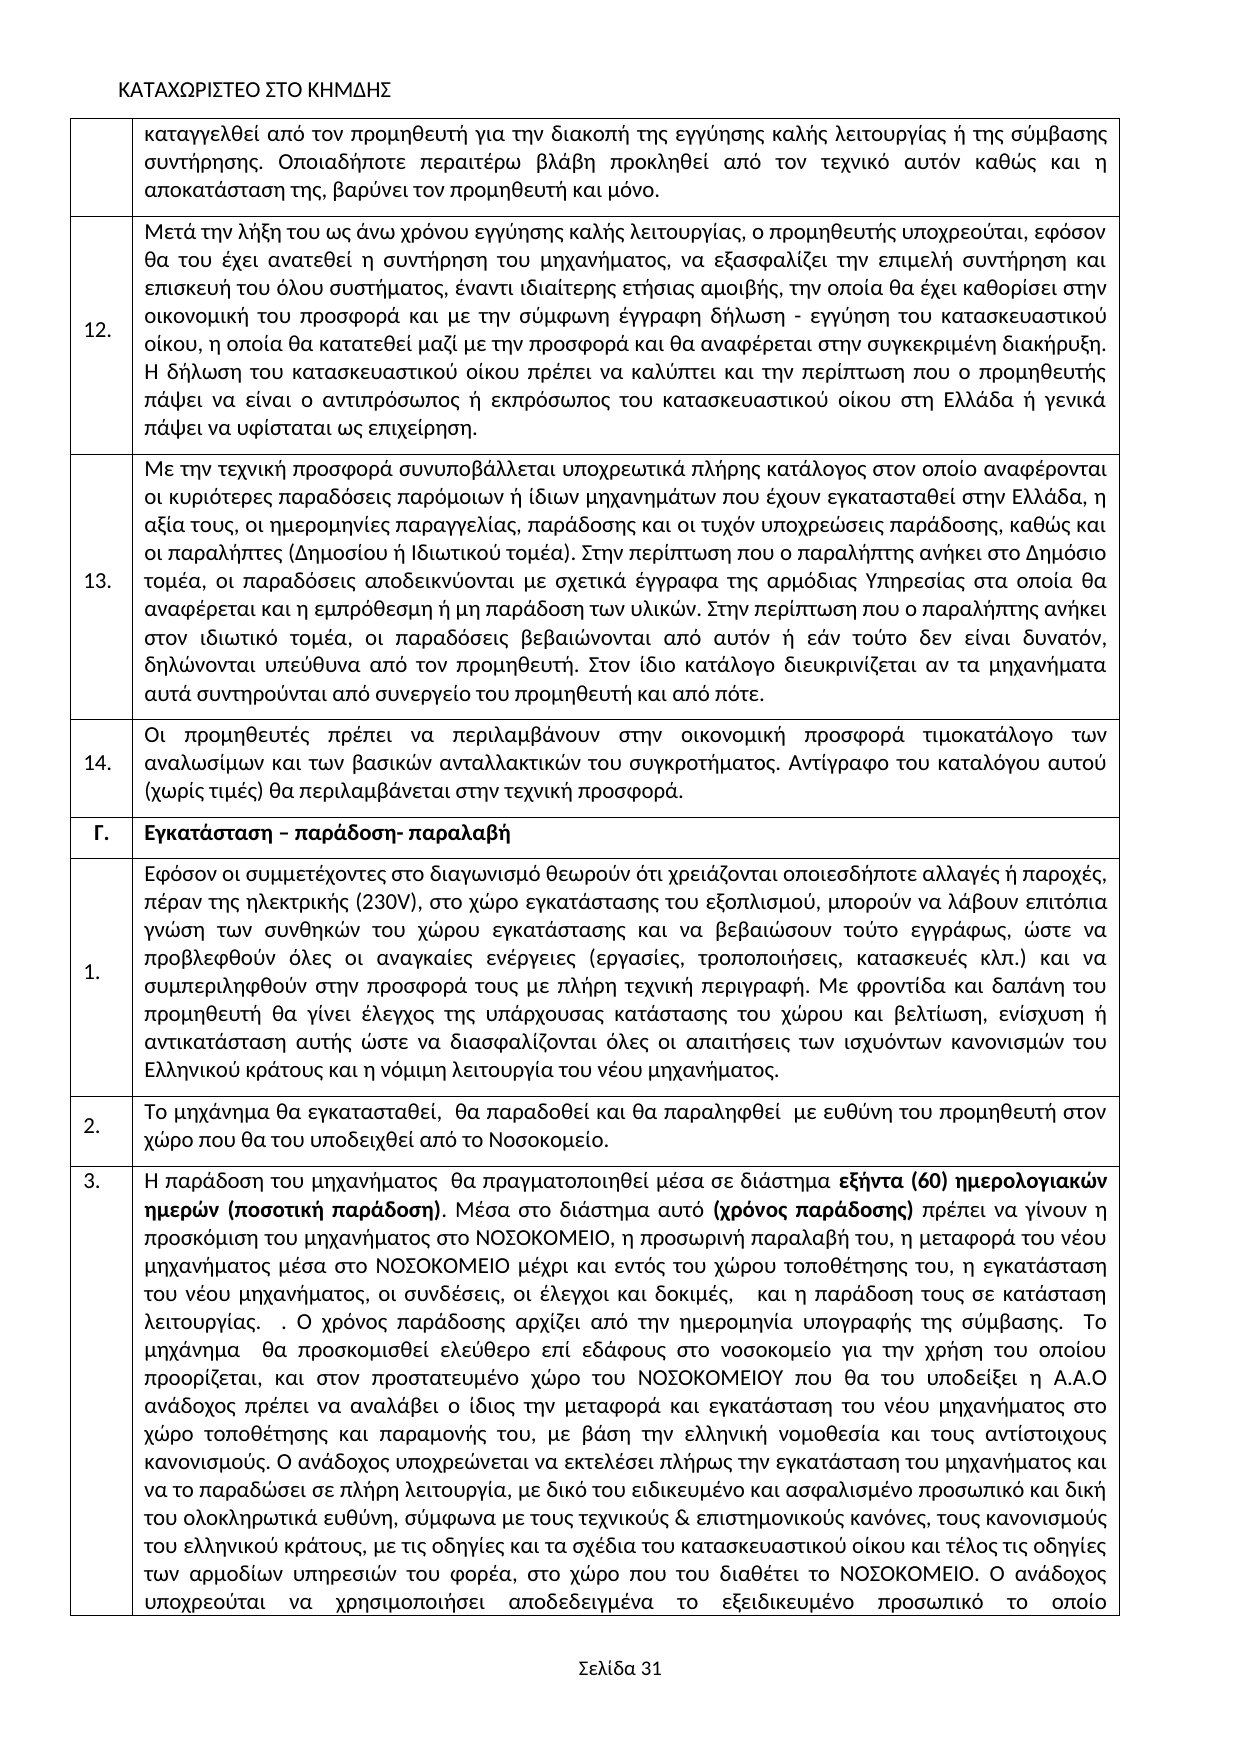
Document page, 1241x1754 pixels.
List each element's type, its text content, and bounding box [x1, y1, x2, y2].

table_cell [71, 720, 132, 817]
table_cell [71, 859, 132, 1096]
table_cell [133, 1167, 1119, 1615]
table_cell [71, 217, 132, 453]
table_cell Με την τεχνική προσφορά συνυποβάλλεται υποχρεωτικά πλήρης κατάλογος στον οποίο αναφέρονται οι κυριότερες παραδόσεις παρόμοιων ή ίδιων μηχανημάτων που έχουν εγκατασταθεί στην Ελλάδα, η αξία τους, οι ημερομηνίες παραγγελίας, παράδοσης και οι τυχόν υποχρεώσεις παράδοσης, καθώς και οι παραλήπτες (Δημοσίου ή Ιδιωτικού τομέα). Στην περίπτωση που ο παραλήπτης ανήκει στο Δημόσιο τομέα, οι παραδόσεις αποδεικνύονται με σχετικά έγγραφα της αρμόδιας Υπηρεσίας στα οποία θα αναφέρεται και η εμπρόθεσμη ή μη παράδοση των υλικών. Στην περίπτωση που ο παραλήπτης ανήκει στον ιδιωτικό τομέα, οι παραδόσεις βεβαιώνονται από αυτόν ή εάν τούτο δεν είναι δυνατόν, δηλώνονται υπεύθυνα από τον προμηθευτή. Στον ίδιο κατάλογο διευκρινίζεται αν τα μηχανήματα αυτά συντηρούνται από συνεργείο του προμηθευτή και από πότε. [133, 455, 1119, 719]
table_cell Μετά την λήξη του ως άνω χρόνου εγγύησης καλής λειτουργίας, ο προμηθευτής υποχρεούται, εφόσον θα του έχει ανατεθεί η συντήρηση του μηχανήματος, να εξασφαλίζει την επιμελή συντήρηση και επισκευή του όλου συστήματος, έναντι ιδιαίτερης ετήσιας αμοιβής, την οποία θα έχει καθορίσει στην οικονομική του προσφορά και με την σύμφωνη έγγραφη δήλωση - εγγύηση του κατασκευαστικού οίκου, η οποία θα κατατεθεί μαζί με την προσφορά και θα αναφέρεται στην συγκεκριμένη διακήρυξη. Η δήλωση του κατασκευαστικού οίκου πρέπει να καλύπτει και την περίπτωση που ο προμηθευτής πάψει να είναι ο αντιπρόσωπος ή εκπρόσωπος του κατασκευαστικού οίκου στη Ελλάδα ή γενικά πάψει να υφίσταται ως επιχείρηση. [133, 217, 1119, 453]
table_cell Το μηχάνημα θα εγκατασταθεί, θα παραδοθεί και θα παραληφθεί με ευθύνη του προμηθευτή στον χώρο που θα του υποδειχθεί από το Νοσοκομείο. [133, 1097, 1119, 1166]
table_cell Γ. [71, 818, 132, 858]
table_cell Οι προμηθευτές πρέπει να περιλαμβάνουν στην οικονομική προσφορά τιμοκατάλογο των αναλωσίμων και των βασικών ανταλλακτικών του συγκροτήματος. Αντίγραφο του καταλόγου αυτού (χωρίς τιμές) θα περιλαμβάνεται στην τεχνική προσφορά. [133, 720, 1119, 817]
table_cell Εφόσον οι συμμετέχοντες στο διαγωνισμό θεωρούν ότι χρειάζονται οποιεσδήποτε αλλαγές ή παροχές, πέραν της ηλεκτρικής (230V), στο χώρο εγκατάστασης του εξοπλισμού, μπορούν να λάβουν επιτόπια γνώση των συνθηκών του χώρου εγκατάστασης και να βεβαιώσουν τούτο εγγράφως, ώστε να προβλεφθούν όλες οι αναγκαίες ενέργειες (εργασίες, τροποποιήσεις, κατασκευές κλπ.) και να συμπεριληφθούν στην προσφορά τους με πλήρη τεχνική περιγραφή. Με φροντίδα και δαπάνη του προμηθευτή θα γίνει έλεγχος της υπάρχουσας κατάστασης του χώρου και βελτίωση, ενίσχυση ή αντικατάσταση αυτής ώστε να διασφαλίζονται όλες οι απαιτήσεις των ισχυόντων κανονισμών του Ελληνικού κράτους και η νόμιμη λειτουργία του νέου μηχανήματος. [133, 859, 1119, 1096]
table_cell [71, 119, 132, 216]
table_cell [71, 1167, 132, 1615]
table_cell [71, 455, 132, 719]
table_cell [71, 1097, 132, 1166]
table_cell Εγκατάσταση – παράδοση- παραλαβή [133, 818, 1119, 858]
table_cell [133, 119, 1119, 216]
